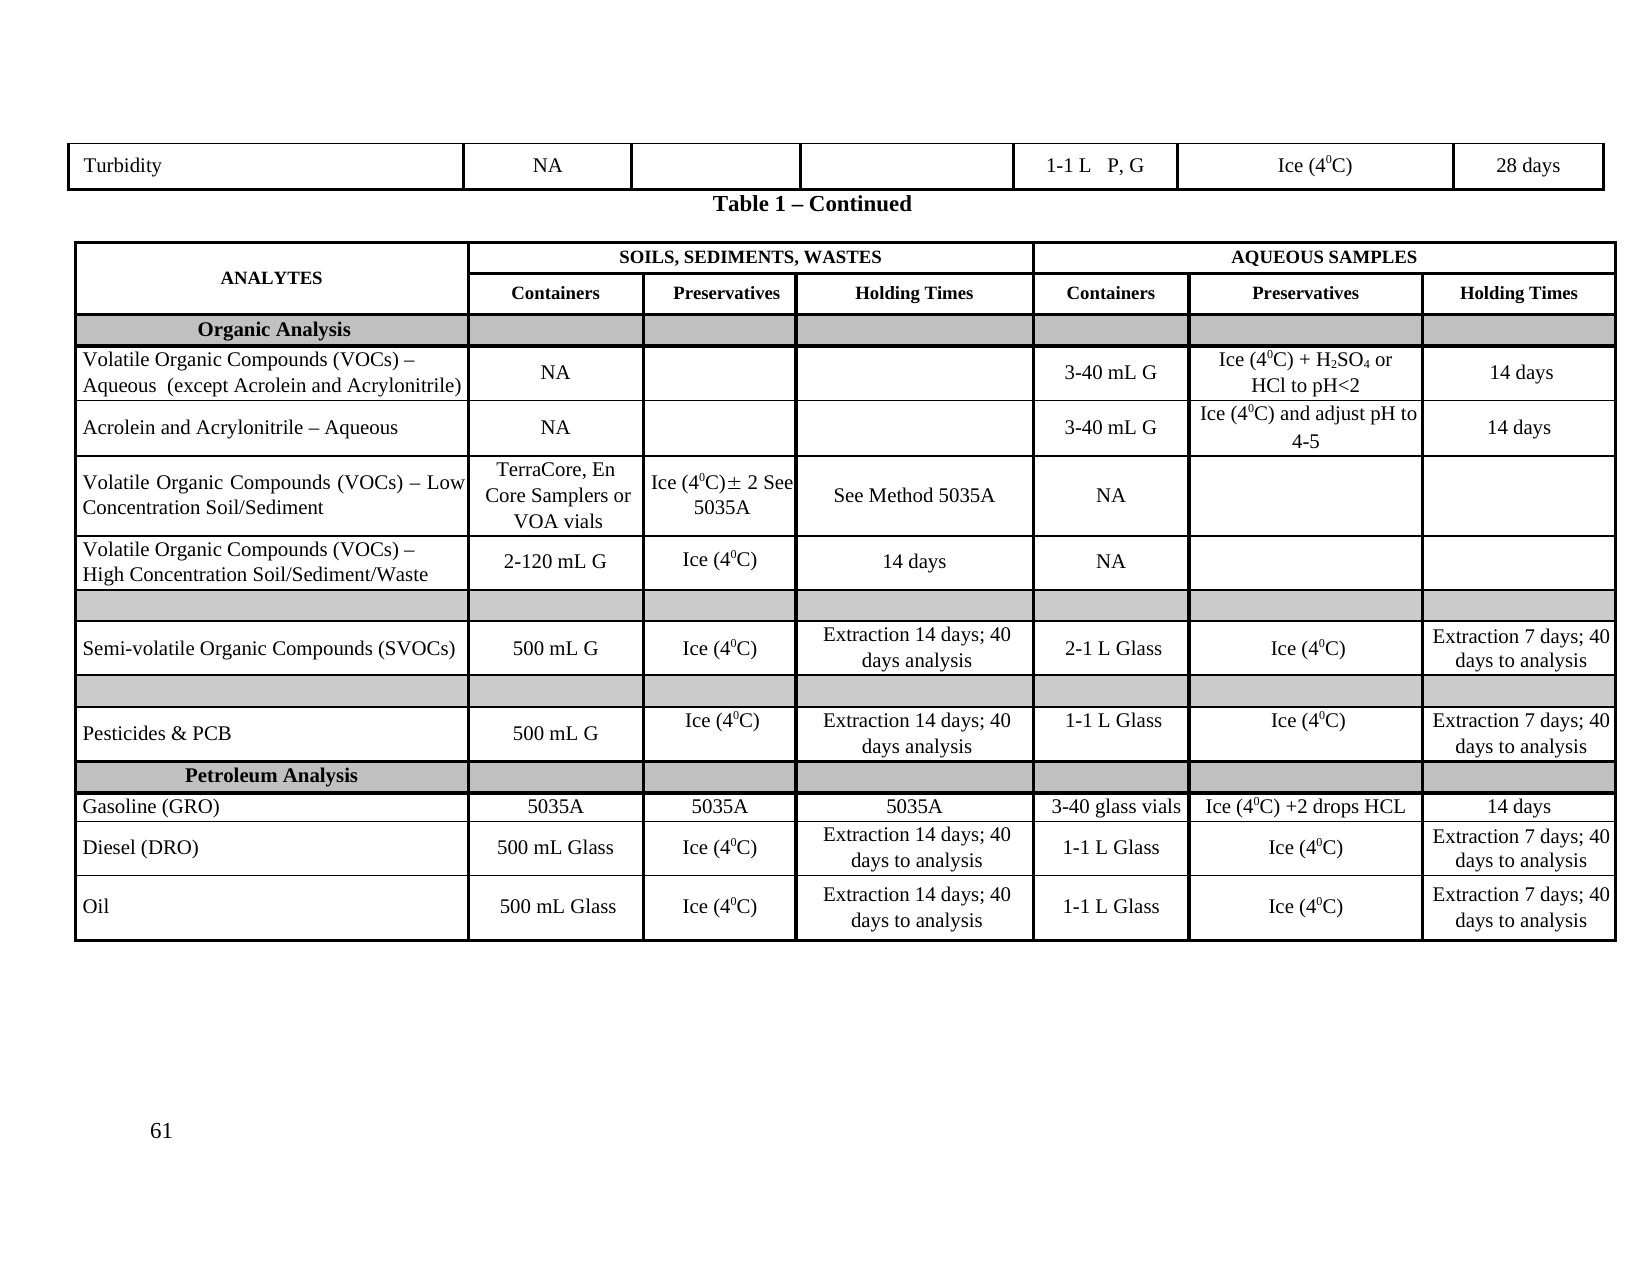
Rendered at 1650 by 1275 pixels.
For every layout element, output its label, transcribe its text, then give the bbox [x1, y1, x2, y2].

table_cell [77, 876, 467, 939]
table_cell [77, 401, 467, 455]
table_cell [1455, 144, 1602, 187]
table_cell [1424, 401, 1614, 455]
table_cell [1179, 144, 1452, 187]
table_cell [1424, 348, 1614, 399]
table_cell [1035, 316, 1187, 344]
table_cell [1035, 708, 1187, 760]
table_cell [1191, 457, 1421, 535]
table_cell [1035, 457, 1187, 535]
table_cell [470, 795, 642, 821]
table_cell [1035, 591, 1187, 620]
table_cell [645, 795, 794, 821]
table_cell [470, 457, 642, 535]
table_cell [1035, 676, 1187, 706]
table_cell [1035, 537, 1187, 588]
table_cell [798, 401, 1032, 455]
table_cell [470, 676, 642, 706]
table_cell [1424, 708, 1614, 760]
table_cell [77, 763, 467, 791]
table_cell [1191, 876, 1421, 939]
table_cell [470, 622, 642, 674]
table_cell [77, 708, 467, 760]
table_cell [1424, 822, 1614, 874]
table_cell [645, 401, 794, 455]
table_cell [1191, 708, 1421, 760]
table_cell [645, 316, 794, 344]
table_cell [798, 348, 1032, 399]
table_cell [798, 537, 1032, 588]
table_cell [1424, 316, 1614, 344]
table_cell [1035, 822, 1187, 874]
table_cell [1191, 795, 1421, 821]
subtitle Table 1 – Continued [148, 191, 1476, 217]
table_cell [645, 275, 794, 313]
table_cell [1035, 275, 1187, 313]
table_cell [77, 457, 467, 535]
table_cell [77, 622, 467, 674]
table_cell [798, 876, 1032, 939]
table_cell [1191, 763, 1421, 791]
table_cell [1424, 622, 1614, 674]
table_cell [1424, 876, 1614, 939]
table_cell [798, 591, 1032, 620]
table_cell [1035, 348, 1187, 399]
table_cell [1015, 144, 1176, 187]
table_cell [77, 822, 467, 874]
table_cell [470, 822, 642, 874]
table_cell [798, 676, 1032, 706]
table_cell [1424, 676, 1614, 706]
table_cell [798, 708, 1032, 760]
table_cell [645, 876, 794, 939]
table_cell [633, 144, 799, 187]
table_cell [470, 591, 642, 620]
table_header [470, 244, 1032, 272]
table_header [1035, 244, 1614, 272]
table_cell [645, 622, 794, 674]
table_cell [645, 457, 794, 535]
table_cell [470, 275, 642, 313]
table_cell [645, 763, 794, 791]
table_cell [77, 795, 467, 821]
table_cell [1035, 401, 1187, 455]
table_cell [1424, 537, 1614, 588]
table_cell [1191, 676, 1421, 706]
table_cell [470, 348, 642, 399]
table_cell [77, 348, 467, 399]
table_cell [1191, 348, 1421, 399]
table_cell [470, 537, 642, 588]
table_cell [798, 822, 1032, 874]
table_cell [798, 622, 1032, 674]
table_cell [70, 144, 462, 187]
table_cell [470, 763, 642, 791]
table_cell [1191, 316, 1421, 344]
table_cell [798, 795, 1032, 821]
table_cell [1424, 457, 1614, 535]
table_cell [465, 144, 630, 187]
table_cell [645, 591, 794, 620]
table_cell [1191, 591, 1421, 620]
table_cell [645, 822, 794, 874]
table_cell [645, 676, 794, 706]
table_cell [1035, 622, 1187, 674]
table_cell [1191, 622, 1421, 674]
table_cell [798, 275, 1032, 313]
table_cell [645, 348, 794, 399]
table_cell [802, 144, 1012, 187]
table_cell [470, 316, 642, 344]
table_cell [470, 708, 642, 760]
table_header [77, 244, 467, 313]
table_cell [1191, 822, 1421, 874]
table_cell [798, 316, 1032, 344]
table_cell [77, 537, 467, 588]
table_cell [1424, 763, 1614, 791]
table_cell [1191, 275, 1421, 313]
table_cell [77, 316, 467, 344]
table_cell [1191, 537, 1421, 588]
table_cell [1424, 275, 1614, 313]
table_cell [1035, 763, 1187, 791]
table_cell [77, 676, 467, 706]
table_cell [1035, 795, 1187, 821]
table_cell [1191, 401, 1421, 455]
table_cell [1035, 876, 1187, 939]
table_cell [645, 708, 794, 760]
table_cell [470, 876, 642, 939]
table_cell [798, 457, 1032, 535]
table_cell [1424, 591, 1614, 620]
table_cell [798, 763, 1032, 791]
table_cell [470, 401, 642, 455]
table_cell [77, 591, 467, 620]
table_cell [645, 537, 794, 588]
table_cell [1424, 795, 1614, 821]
